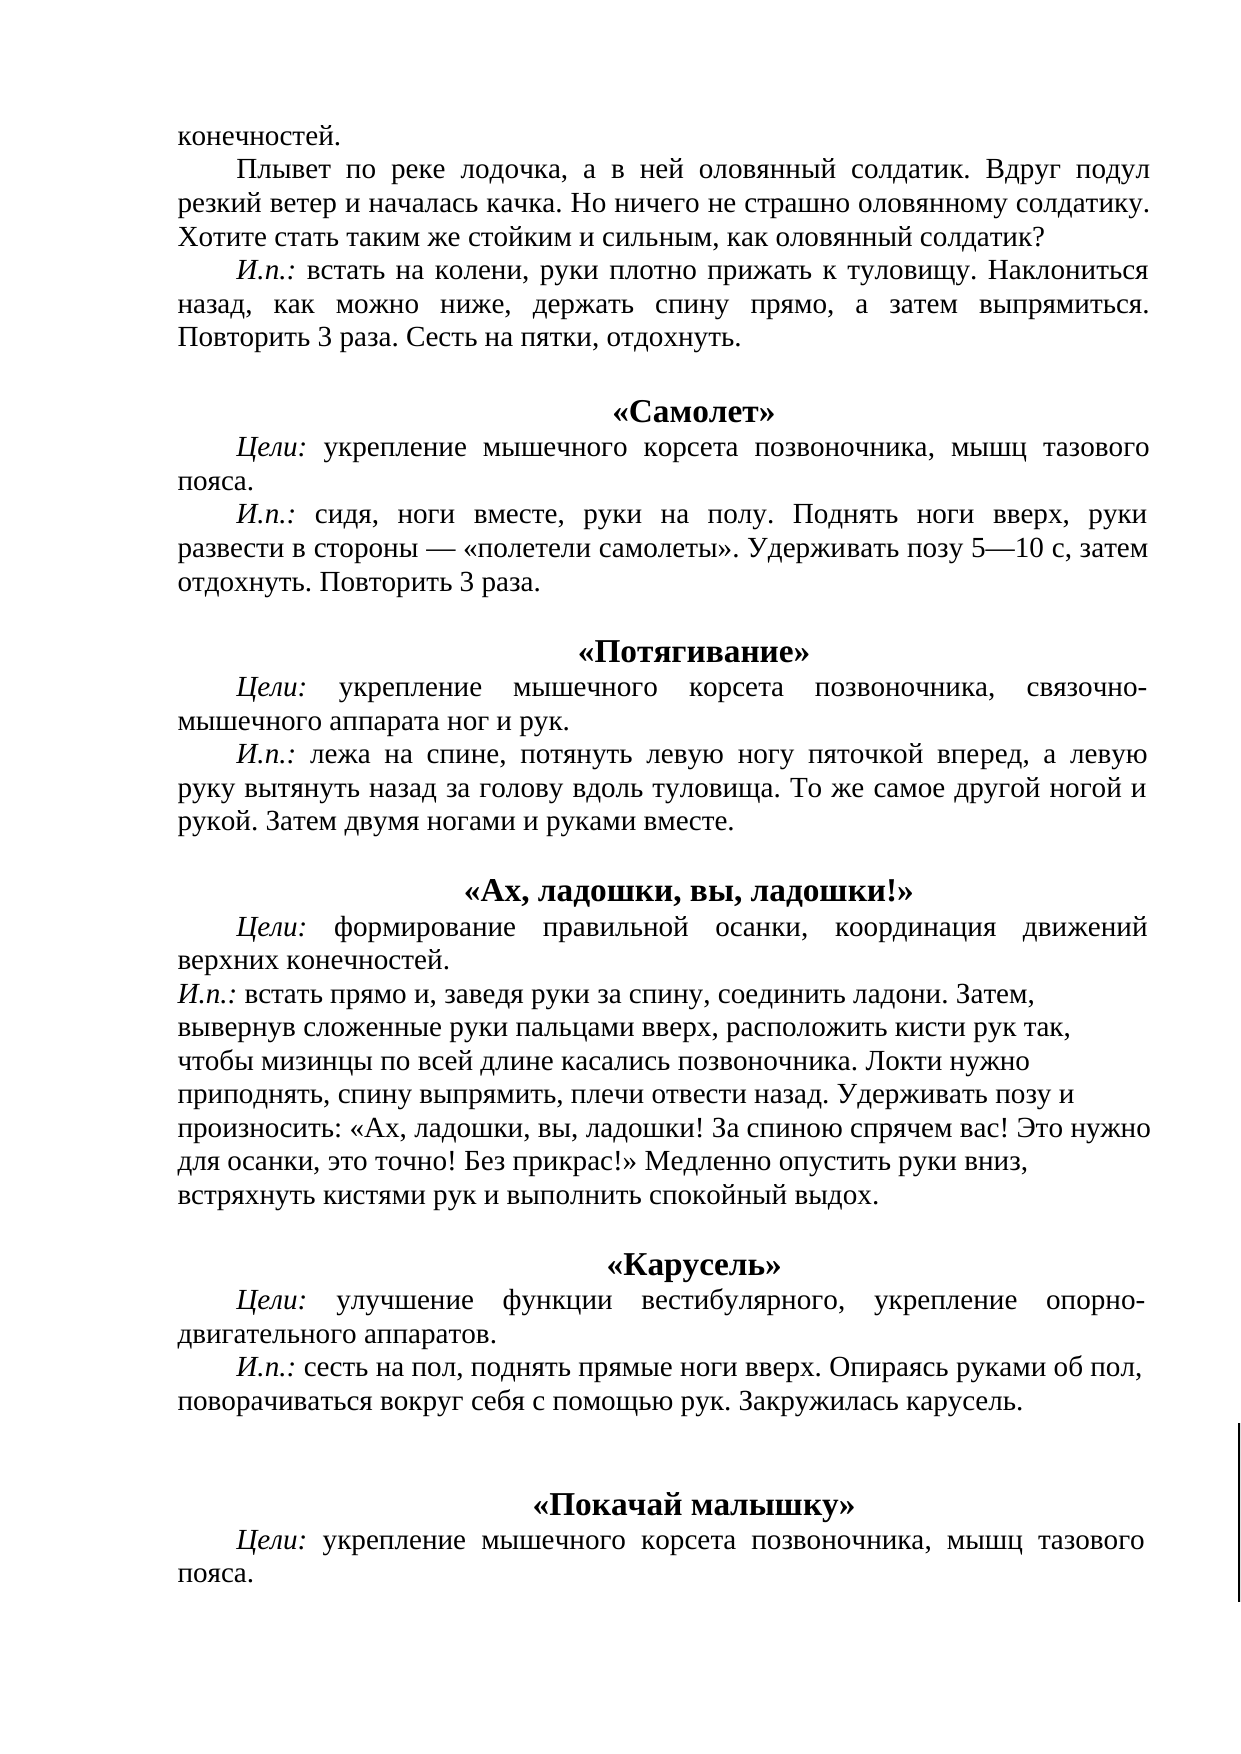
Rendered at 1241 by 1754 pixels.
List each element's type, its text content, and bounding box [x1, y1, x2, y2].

text И.п.: сесть на пол, поднять прямые ноги вверх. Опираясь руками об пол, поворачиваться вокруг себя с помощью рук. Закружилась карусель. [177, 1349, 1152, 1417]
text «Ах, ладошки, вы, ладошки!» [177, 870, 1133, 909]
text И.п.: сидя, ноги вместе, руки на полу. Поднять ноги вверх, руки развести в стороны — «полетели самолеты». Удерживать позу 5—10 с, затем отдохнуть. Повторить 3 раза. [177, 497, 1149, 597]
text И.п.: встать прямо и, заведя руки за спину, соединить ладони. Затем, вывернув сложенные руки пальцами вверх, расположить кисти рук так, чтобы мизинцы по всей длине касались позвоночника. Локти нужно приподнять, спину выпрямить, плечи отвести назад. Удерживать позу и произносить: «Ах, ладошки, вы, ладошки! За спиною спрячем вас! Это нужно для осанки, это точно! Без прикрас!» Медленно опустить руки вниз, встряхнуть кистями рук и выполнить спокойный выдох. [177, 976, 1152, 1211]
text Цели: укрепление мышечного корсета позвоночника, связочно-мышечного аппарата ног и рук. [177, 669, 1148, 736]
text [177, 118, 1147, 152]
text «Карусель» [177, 1244, 1152, 1282]
text Цели: укрепление мышечного корсета позвоночника, мышц тазового пояса. [177, 1522, 1145, 1589]
text И.п.: лежа на спине, потянуть левую ногу пяточкой вперед, а левую руку вытянуть назад за голову вдоль туловища. То же самое другой ногой и рукой. Затем двумя ногами и руками вместе. [177, 736, 1148, 837]
text «Потягивание» [177, 631, 1152, 669]
text Цели: укрепление мышечного корсета позвоночника, мышц тазового пояса. [177, 429, 1150, 497]
text Плывет по реке лодочка, а в ней оловянный солдатик. Вдруг подул резкий ветер и началась качка. Но ничего не страшно оловянному солдатику. Хотите стать таким же стойким и сильным, как оловянный солдатик? [177, 152, 1152, 252]
text И.п.: встать на колени, руки плотно прижать к туловищу. Наклониться назад, как можно ниже, держать спину прямо, а затем выпрямиться. Повторить 3 раза. Сесть на пятки, отдохнуть. [177, 252, 1150, 353]
text «Покачай малышку» [177, 1484, 1152, 1522]
text «Самолет» [177, 391, 1151, 429]
text Цели: формирование правильной осанки, координация движений верхних конечностей. [177, 909, 1147, 976]
text Цели: улучшение функции вестибулярного, укрепление опорно-двигательного аппаратов. [177, 1282, 1146, 1349]
